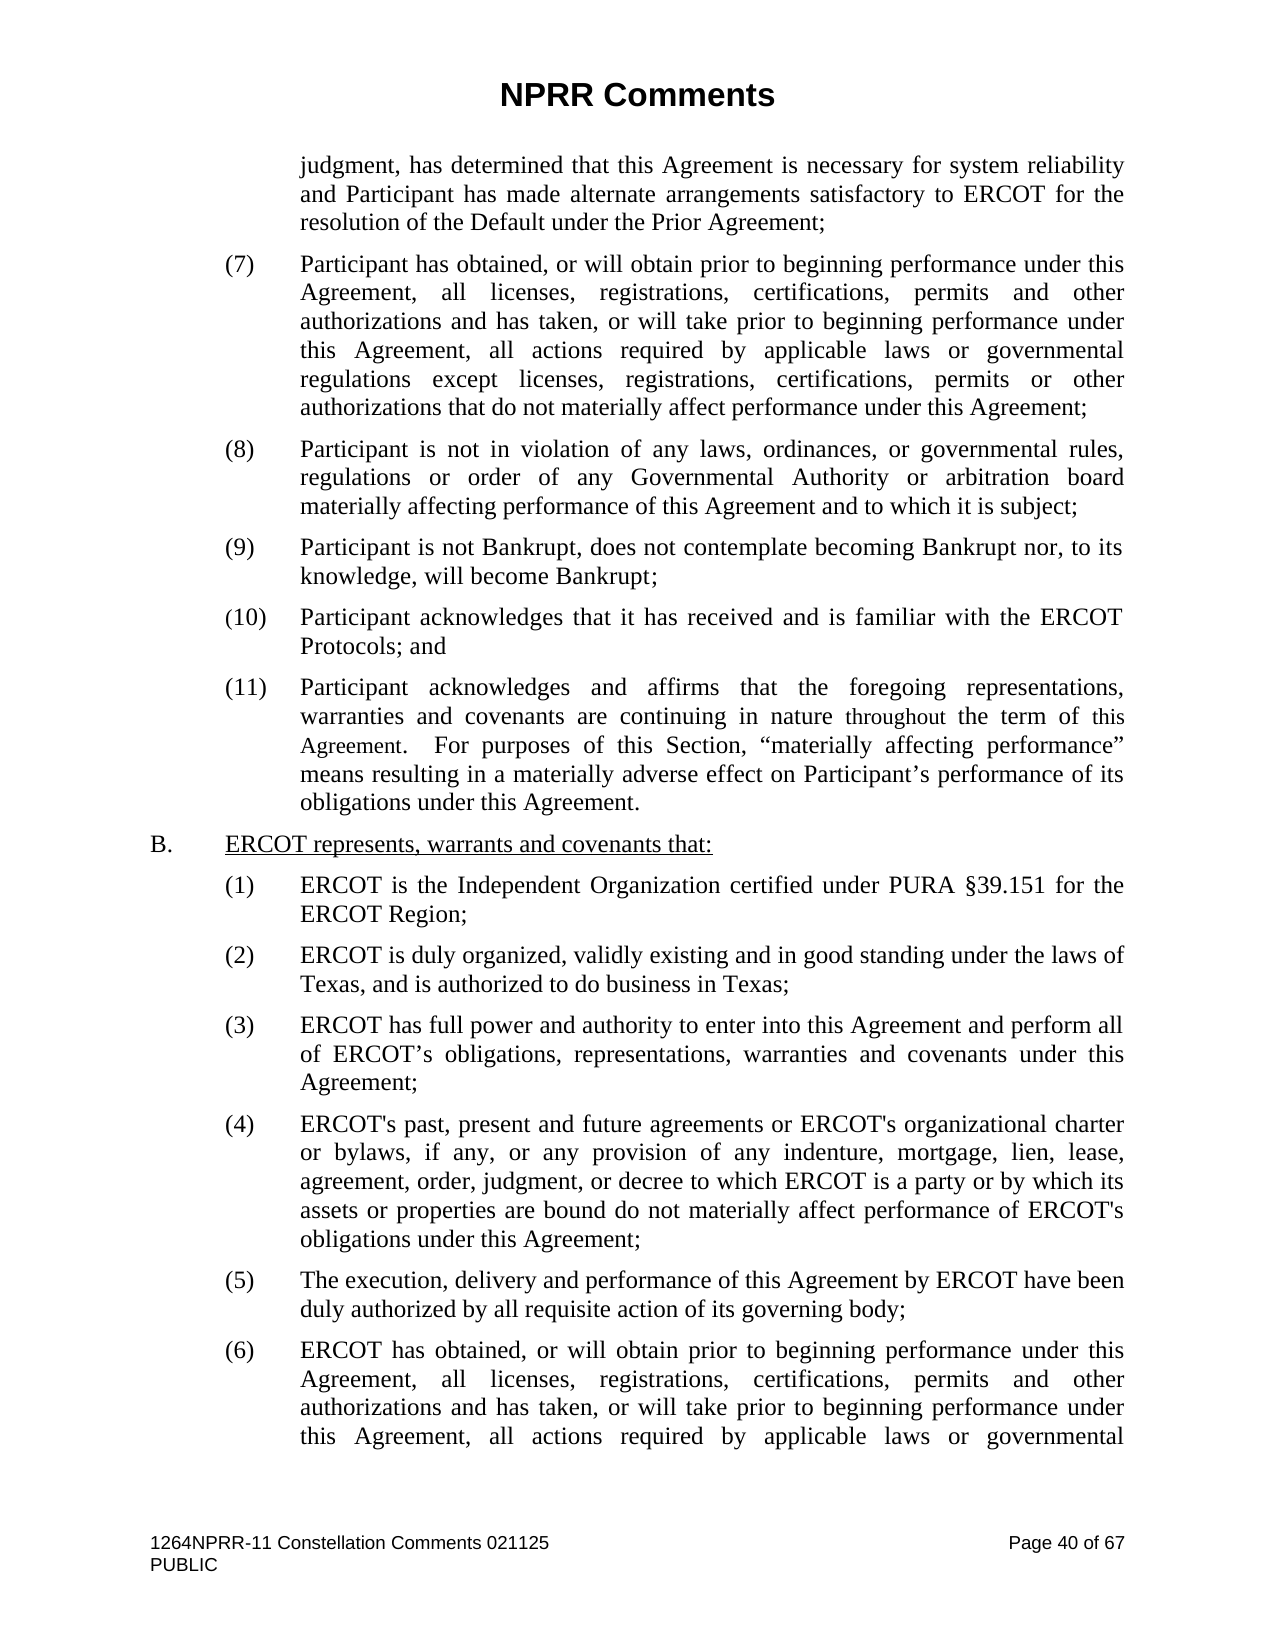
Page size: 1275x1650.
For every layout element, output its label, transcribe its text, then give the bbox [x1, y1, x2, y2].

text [225, 150, 1125, 236]
text (2) ERCOT is duly organized, validly existing and in good standing under the laws of Texas, and is authorized to do business in Texas; [225, 940, 1125, 997]
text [225, 1335, 1125, 1450]
text (11) Participant acknowledges and affirms that the foregoing representations, warranties and covenants are continuing in nature throughout the term of this Agreement. For purposes of this Section, “materially affecting performance” means resulting in a materially adverse effect on Participant’s performance of its obligations under this Agreement. [225, 672, 1125, 816]
text (9) Participant is not Bankrupt, does not contemplate becoming Bankrupt nor, to its knowledge, will become Bankrupt; [225, 532, 1125, 590]
text (7) Participant has obtained, or will obtain prior to beginning performance under this Agreement, all licenses, registrations, certifications, permits and other authorizations and has taken, or will take prior to beginning performance under this Agreement, all actions required by applicable laws or governmental regulations except licenses, registrations, certifications, permits or other authorizations that do not materially affect performance under this Agreement; [225, 249, 1125, 421]
text (8) Participant is not in violation of any laws, ordinances, or governmental rules, regulations or order of any Governmental Authority or arbitration board materially affecting performance of this Agreement and to which it is subject; [225, 434, 1125, 520]
text (1) ERCOT is the Independent Organization certified under PURA §39.151 for the ERCOT Region; [225, 870, 1125, 927]
text (4) ERCOT's past, present and future agreements or ERCOT's organizational charter or bylaws, if any, or any provision of any indenture, mortgage, lien, lease, agreement, order, judgment, or decree to which ERCOT is a party or by which its assets or properties are bound do not materially affect performance of ERCOT's obligations under this Agreement; [225, 1109, 1125, 1252]
text B. ERCOT represents, warrants and covenants that: [150, 829, 1125, 857]
text (3) ERCOT has full power and authority to enter into this Agreement and perform all of ERCOT’s obligations, representations, warranties and covenants under this Agreement; [225, 1010, 1125, 1096]
text (5) The execution, delivery and performance of this Agreement by ERCOT have been duly authorized by all requisite action of its governing body; [225, 1265, 1125, 1322]
text (10) Participant acknowledges that it has received and is familiar with the ERCOT Protocols; and [225, 602, 1125, 660]
